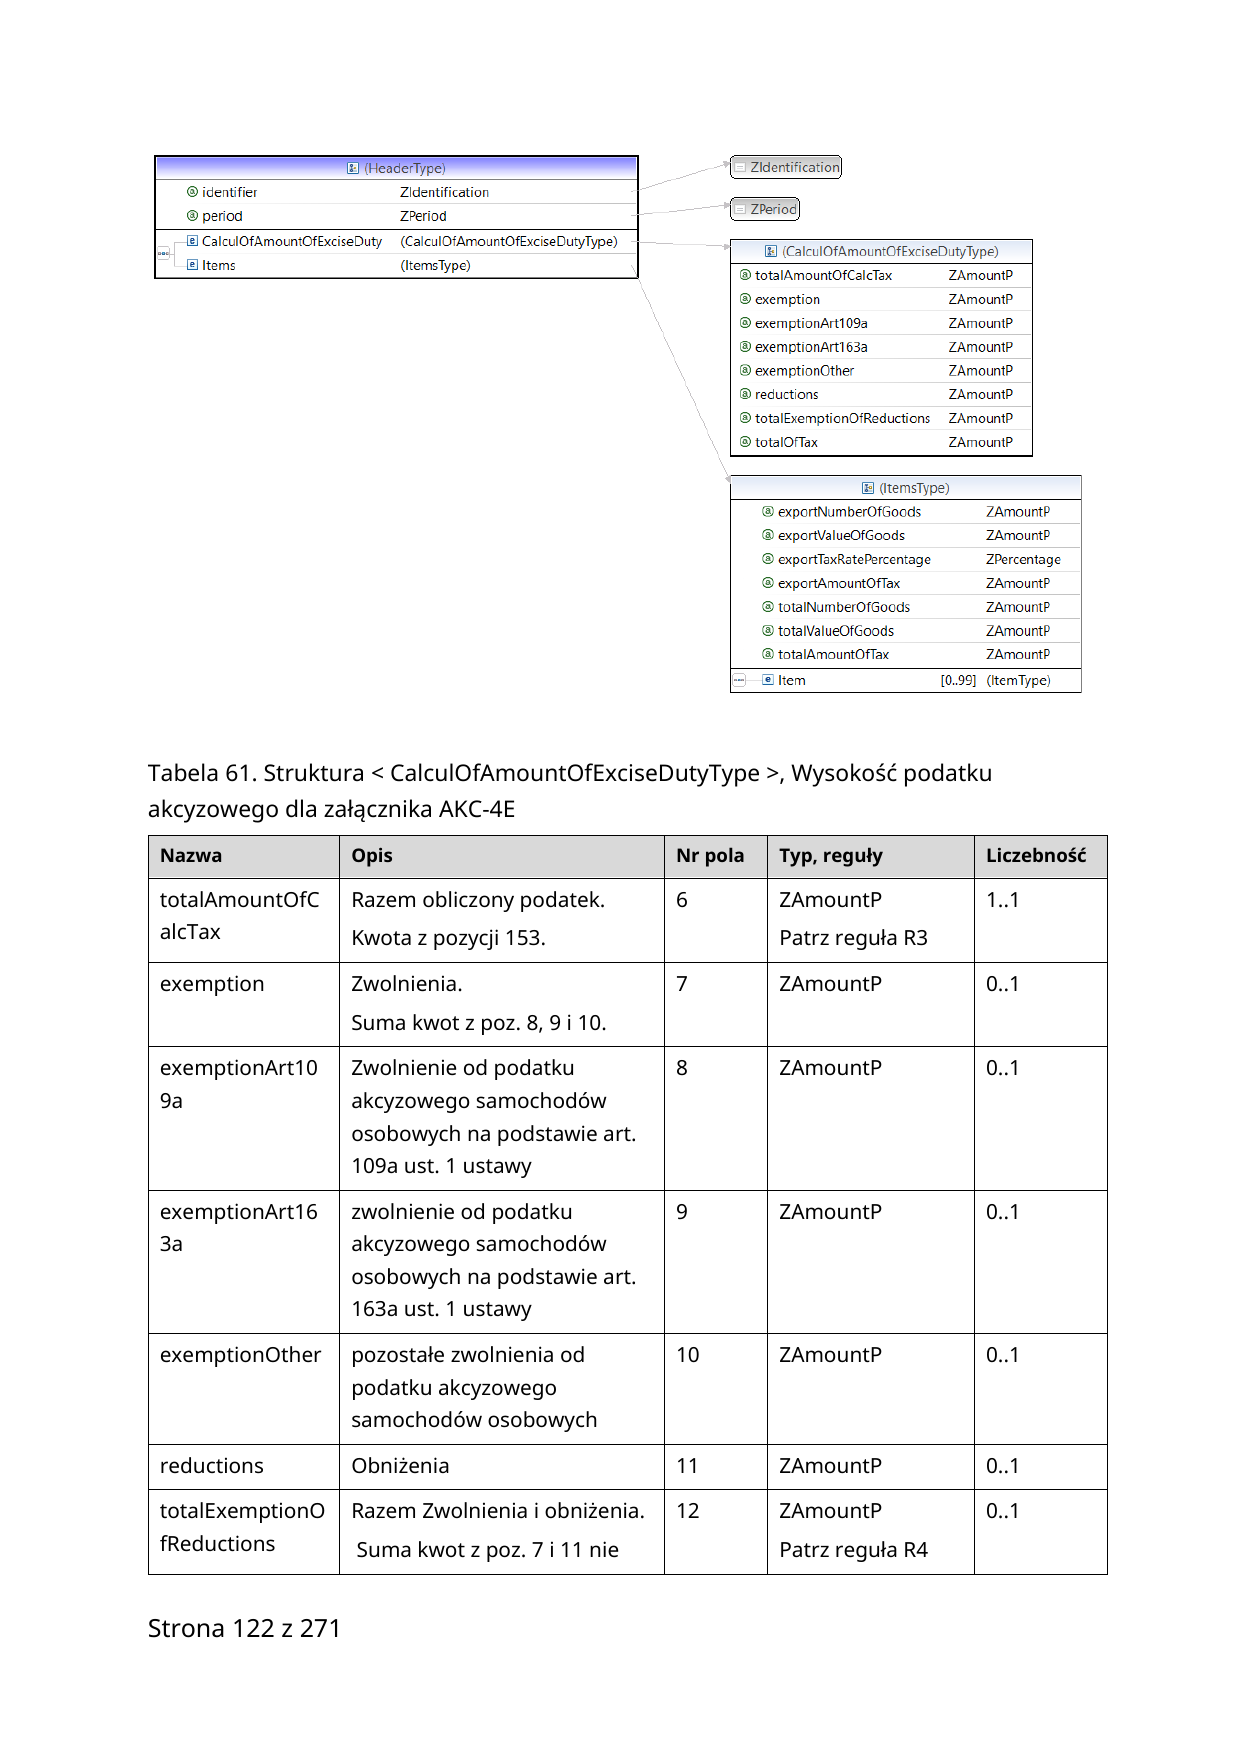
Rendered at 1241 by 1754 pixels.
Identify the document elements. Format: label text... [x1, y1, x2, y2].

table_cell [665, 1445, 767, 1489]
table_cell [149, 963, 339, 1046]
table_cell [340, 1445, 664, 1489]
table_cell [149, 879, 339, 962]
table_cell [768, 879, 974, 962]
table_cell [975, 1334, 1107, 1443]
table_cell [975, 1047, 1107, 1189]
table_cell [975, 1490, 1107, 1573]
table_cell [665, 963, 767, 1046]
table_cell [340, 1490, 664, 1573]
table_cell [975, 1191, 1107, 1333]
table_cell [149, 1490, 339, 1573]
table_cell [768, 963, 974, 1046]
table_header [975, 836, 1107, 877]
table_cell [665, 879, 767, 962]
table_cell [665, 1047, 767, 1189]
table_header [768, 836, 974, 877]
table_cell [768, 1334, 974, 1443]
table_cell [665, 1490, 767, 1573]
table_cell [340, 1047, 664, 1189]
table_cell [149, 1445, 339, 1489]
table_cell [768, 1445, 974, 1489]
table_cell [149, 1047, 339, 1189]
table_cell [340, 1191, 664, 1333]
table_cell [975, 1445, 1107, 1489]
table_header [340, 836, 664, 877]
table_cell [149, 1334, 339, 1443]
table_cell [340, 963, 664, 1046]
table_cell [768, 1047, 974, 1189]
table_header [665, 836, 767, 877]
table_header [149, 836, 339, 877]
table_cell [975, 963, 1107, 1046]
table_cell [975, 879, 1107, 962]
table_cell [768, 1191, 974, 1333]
picture [147, 147, 1092, 702]
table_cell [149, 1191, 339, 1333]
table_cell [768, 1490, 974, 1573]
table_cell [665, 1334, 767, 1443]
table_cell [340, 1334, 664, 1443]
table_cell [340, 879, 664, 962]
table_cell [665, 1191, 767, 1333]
